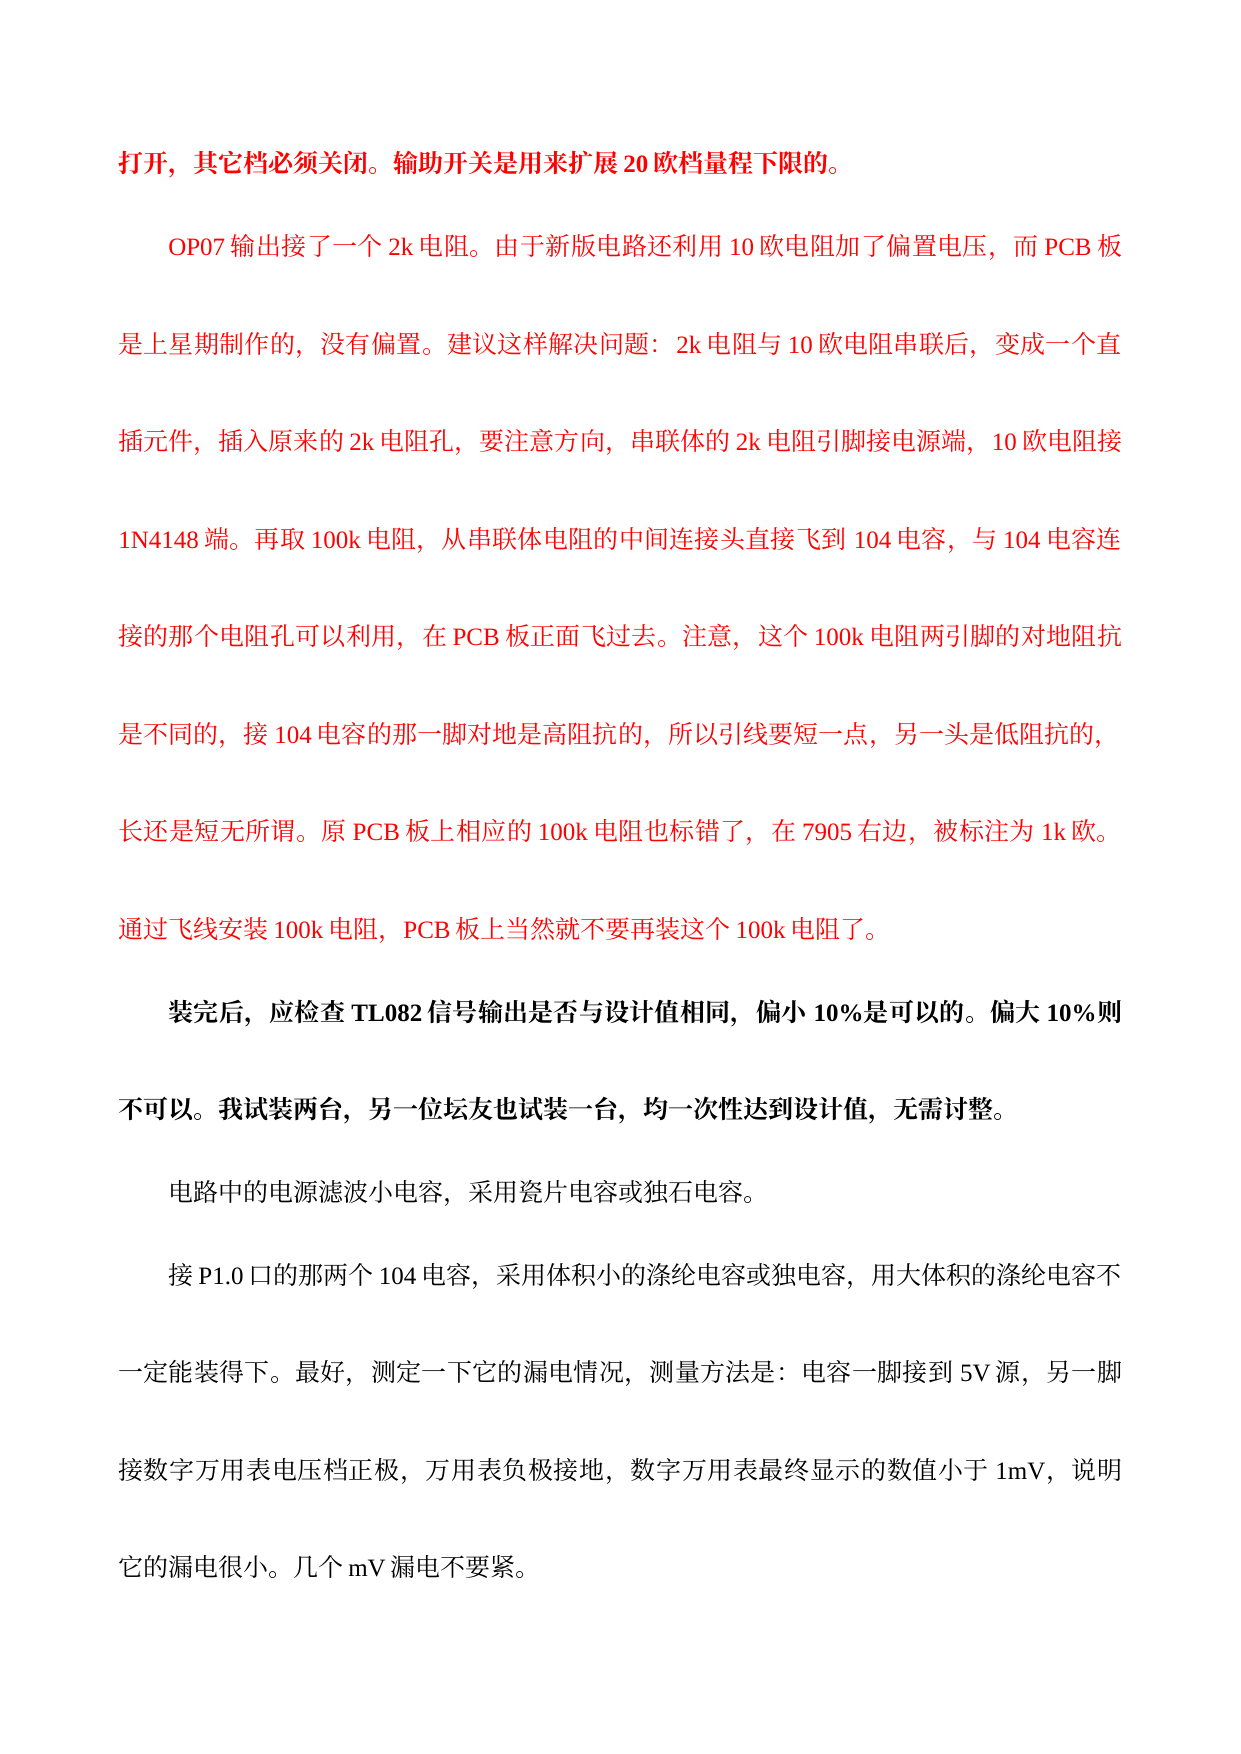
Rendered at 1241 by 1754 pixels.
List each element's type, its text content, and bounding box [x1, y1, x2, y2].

text 接P1.0口的那两个104电容，采用体积小的涤纶电容或独电容，用大体积的涤纶电容不一定能装得下。最好，测定一下它的漏电情况，测量方法是：电容一脚接到5V源，另一脚接数字万用表电压档正极，万用表负极接地，数字万用表最终显示的数值小于1mV，说明它的漏电很小。几个mV漏电不要紧。 [118, 1241, 1122, 1599]
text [118, 129, 1122, 194]
text 装完后，应检查TL082信号输出是否与设计值相同，偏小10%是可以的。偏大10%则不可以。我试装两台，另一位坛友也试装一台，均一次性达到设计值，无需讨整。 [118, 978, 1122, 1140]
text 电路中的电源滤波小电容，采用瓷片电容或独石电容。 [118, 1158, 1122, 1223]
text OP07输出接了一个2k电阻。由于新版电路还利用10欧电阻加了偏置电压，而PCB板是上星期制作的，没有偏置。建议这样解决问题：2k电阻与10欧电阻串联后，变成一个直插元件，插入原来的2k电阻孔，要注意方向，串联体的2k电阻引脚接电源端，10欧电阻接1N4148端。再取100k电阻，从串联体电阻的中间连接头直接飞到104电容，与104电容连接的那个电阻孔可以利用，在PCB板正面飞过去。注意，这个100k电阻两引脚的对地阻抗是不同的，接104电容的那一脚对地是高阻抗的，所以引线要短一点，另一头是低阻抗的，长还是短无所谓。原PCB板上相应的100k电阻也标错了，在7905右边，被标注为1k欧。通过飞线安装100k电阻，PCB板上当然就不要再装这个100k电阻了。 [118, 212, 1122, 960]
